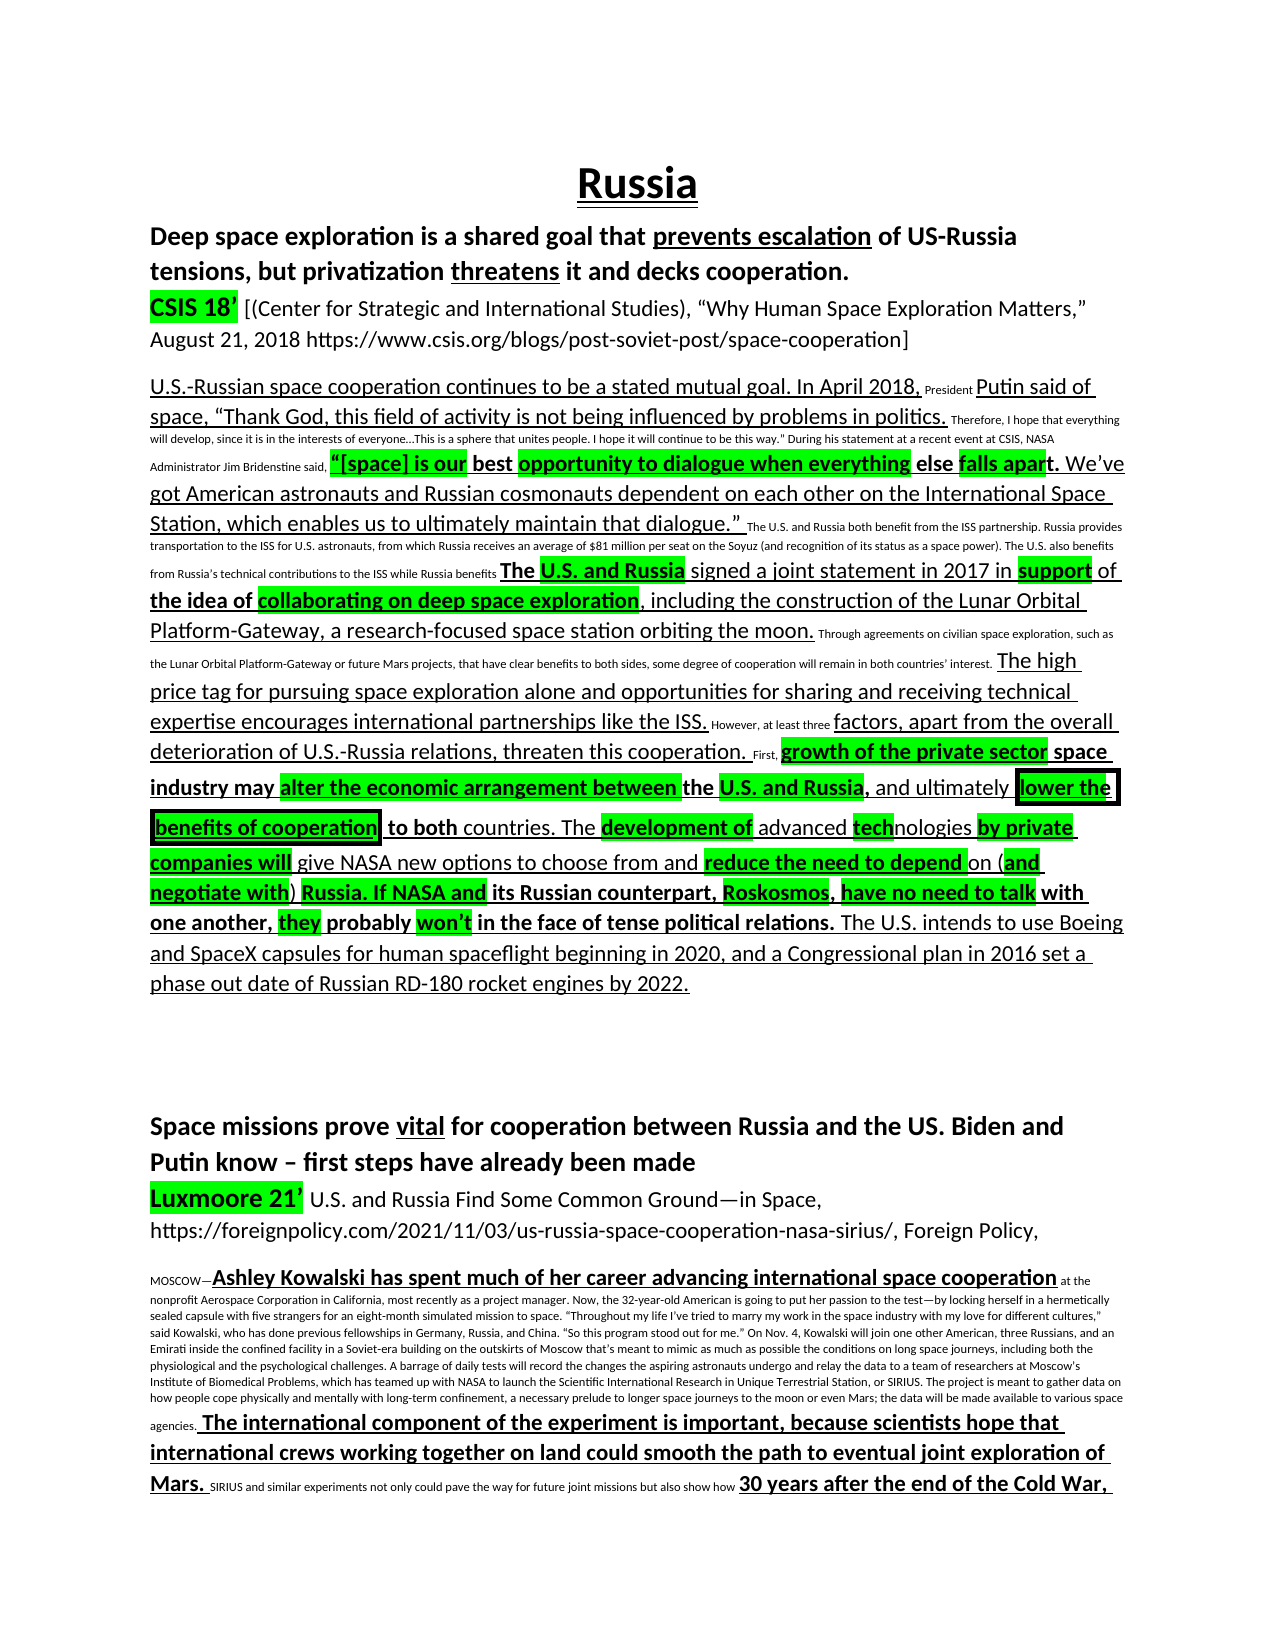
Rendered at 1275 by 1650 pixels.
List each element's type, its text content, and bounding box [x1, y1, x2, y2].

subtitle Deep space exploration is a shared goal that prevents escalation of US-Russia tensions, but privatization threatens it and decks cooperation. [150, 219, 1125, 287]
text Luxmoore 21’ U.S. and Russia Find Some Common Ground—in Space, https://foreignpolicy.com/2021/11/03/us-russia-space-cooperation-nasa-sirius/, Foreign Policy, [150, 1181, 1125, 1244]
text CSIS 18’ [(Center for Strategic and International Studies), “Why Human Space Exploration Matters,” August 21, 2018 https://www.csis.org/blogs/post-soviet-post/space-cooperation] [150, 290, 1125, 353]
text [150, 1263, 1125, 1497]
text U.S.-Russian space cooperation continues to be a stated mutual goal. In April 2018, President Putin said of space, “Thank God, this field of activity is not being influenced by problems in politics. Therefore, I hope that everything will develop, since it is in the interests of everyone…This is a sphere that unites people. I hope it will continue to be this way.” During his statement at a recent event at CSIS, NASA Administrator Jim Bridenstine said, “[space] is our best opportunity to dialogue when everything else falls apart. We’ve got American astronauts and Russian cosmonauts dependent on each other on the International Space Station, which enables us to ultimately maintain that dialogue.” The U.S. and Russia both benefit from the ISS partnership. Russia provides transportation to the ISS for U.S. astronauts, from which Russia receives an average of $81 million per seat on the Soyuz (and recognition of its status as a space power). The U.S. also benefits from Russia’s technical contributions to the ISS while Russia benefits The U.S. and Russia signed a joint statement in 2017 in support of the idea of collaborating on deep space exploration, including the construction of the Lunar Orbital Platform-Gateway, a research-focused space station orbiting the moon. Through agreements on civilian space exploration, such as the Lunar Orbital Platform-Gateway or future Mars projects, that have clear benefits to both sides, some degree of cooperation will remain in both countries’ interest. The high price tag for pursuing space exploration alone and opportunities for sharing and receiving technical expertise encourages international partnerships like the ISS. However, at least three factors, apart from the overall deterioration of U.S.-Russia relations, threaten this cooperation. First, growth of the private sector space industry may alter the economic arrangement between the U.S. and Russia, and ultimately lower the benefits of cooperation to both countries. The development of advanced technologies by private companies will give NASA new options to choose from and reduce the need to depend on (and negotiate with) Russia. If NASA and its Russian counterpart, Roskosmos, have no need to talk with one another, they probably won’t in the face of tense political relations. The U.S. intends to use Boeing and SpaceX capsules for human spaceflight beginning in 2020, and a Congressional plan in 2016 set a phase out date of Russian RD-180 rocket engines by 2022. [150, 372, 1125, 997]
subtitle Russia [150, 154, 1125, 210]
subtitle Space missions prove vital for cooperation between Russia and the US. Biden and Putin know – first steps have already been made [150, 1109, 1125, 1178]
